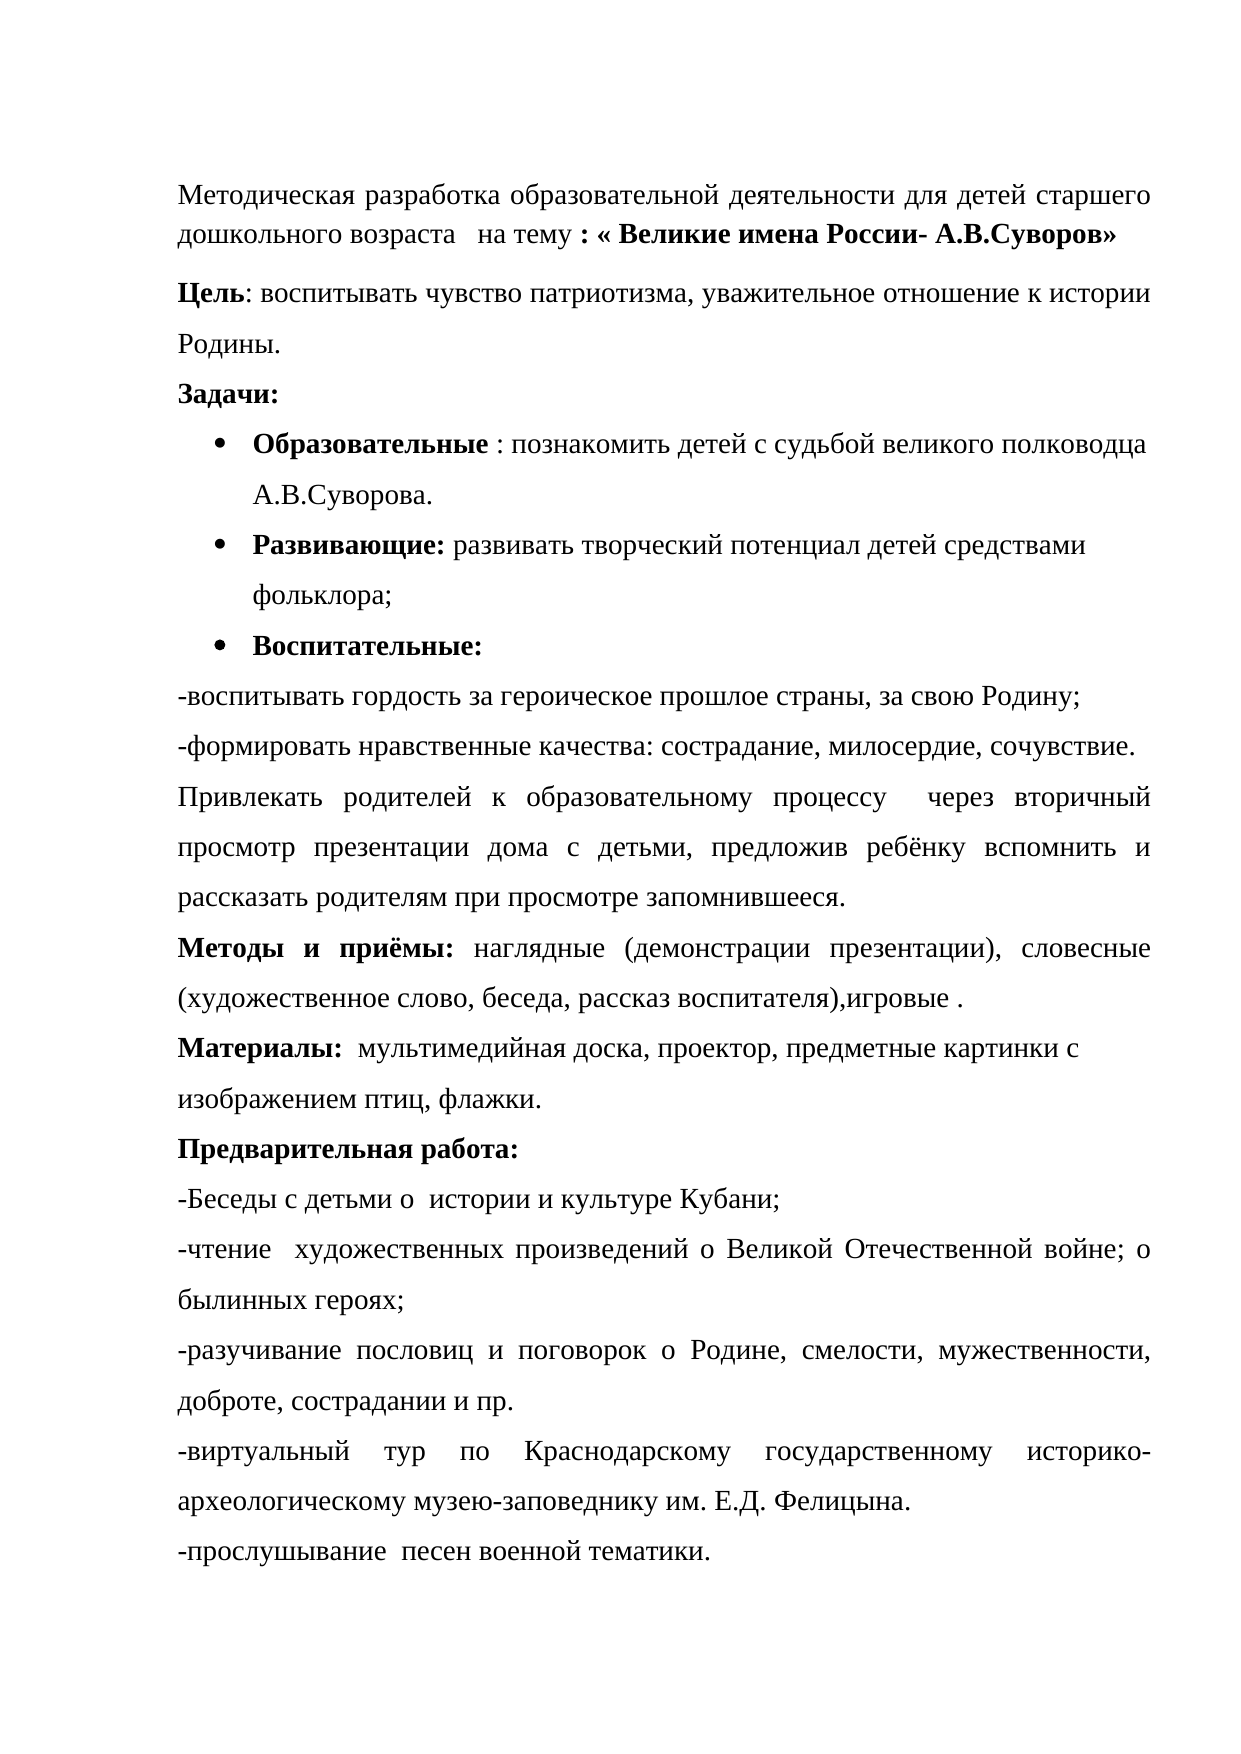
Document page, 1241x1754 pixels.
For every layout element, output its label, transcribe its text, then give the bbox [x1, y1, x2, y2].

text -формировать нравственные качества: сострадание, милосердие, сочувствие. [177, 728, 1152, 762]
text -виртуальный тур по Краснодарскому государственному историко-археологическому музею-заповеднику им. Е.Д. Фелицына. [177, 1433, 1152, 1517]
text -Беседы с детьми о истории и культуре Кубани; [177, 1181, 1152, 1215]
text Задачи: [177, 376, 1152, 409]
text -прослушывание песен военной тематики. [177, 1533, 1152, 1567]
text -разучивание пословиц и поговорок о Родине, смелости, мужественности, доброте, сострадании и пр. [177, 1332, 1152, 1416]
text Методическая разработка образовательной деятельности для детей старшего дошкольного возраста на тему : « Великие имена России- А.В.Суворов» [177, 177, 1152, 249]
text Материалы: мультимедийная доска, проектор, предметные картинки с изображением птиц, флажки. [177, 1030, 1152, 1114]
list Образовательные : познакомить детей с судьбой великого полководца А.В.Суворова. [215, 426, 1152, 510]
text Методы и приёмы: наглядные (демонстрации презентации), словесные (художественное слово, беседа, рассказ воспитателя),игровые . [177, 930, 1152, 1014]
text Привлекать родителей к образовательному процессу через вторичный просмотр презентации дома с детьми, предложив ребёнку вспомнить и рассказать родителям при просмотре запомнившееся. [177, 779, 1152, 913]
list Воспитательные: [215, 628, 1152, 661]
list Развивающие: развивать творческий потенциал детей средствами фольклора; [215, 527, 1152, 611]
text Цель: воспитывать чувство патриотизма, уважительное отношение к истории Родины. [177, 275, 1152, 359]
text Предварительная работа: [177, 1131, 1152, 1164]
text -чтение художественных произведений о Великой Отечественной войне; о былинных героях; [177, 1232, 1152, 1316]
text -воспитывать гордость за героическое прошлое страны, за свою Родину; [177, 678, 1152, 712]
